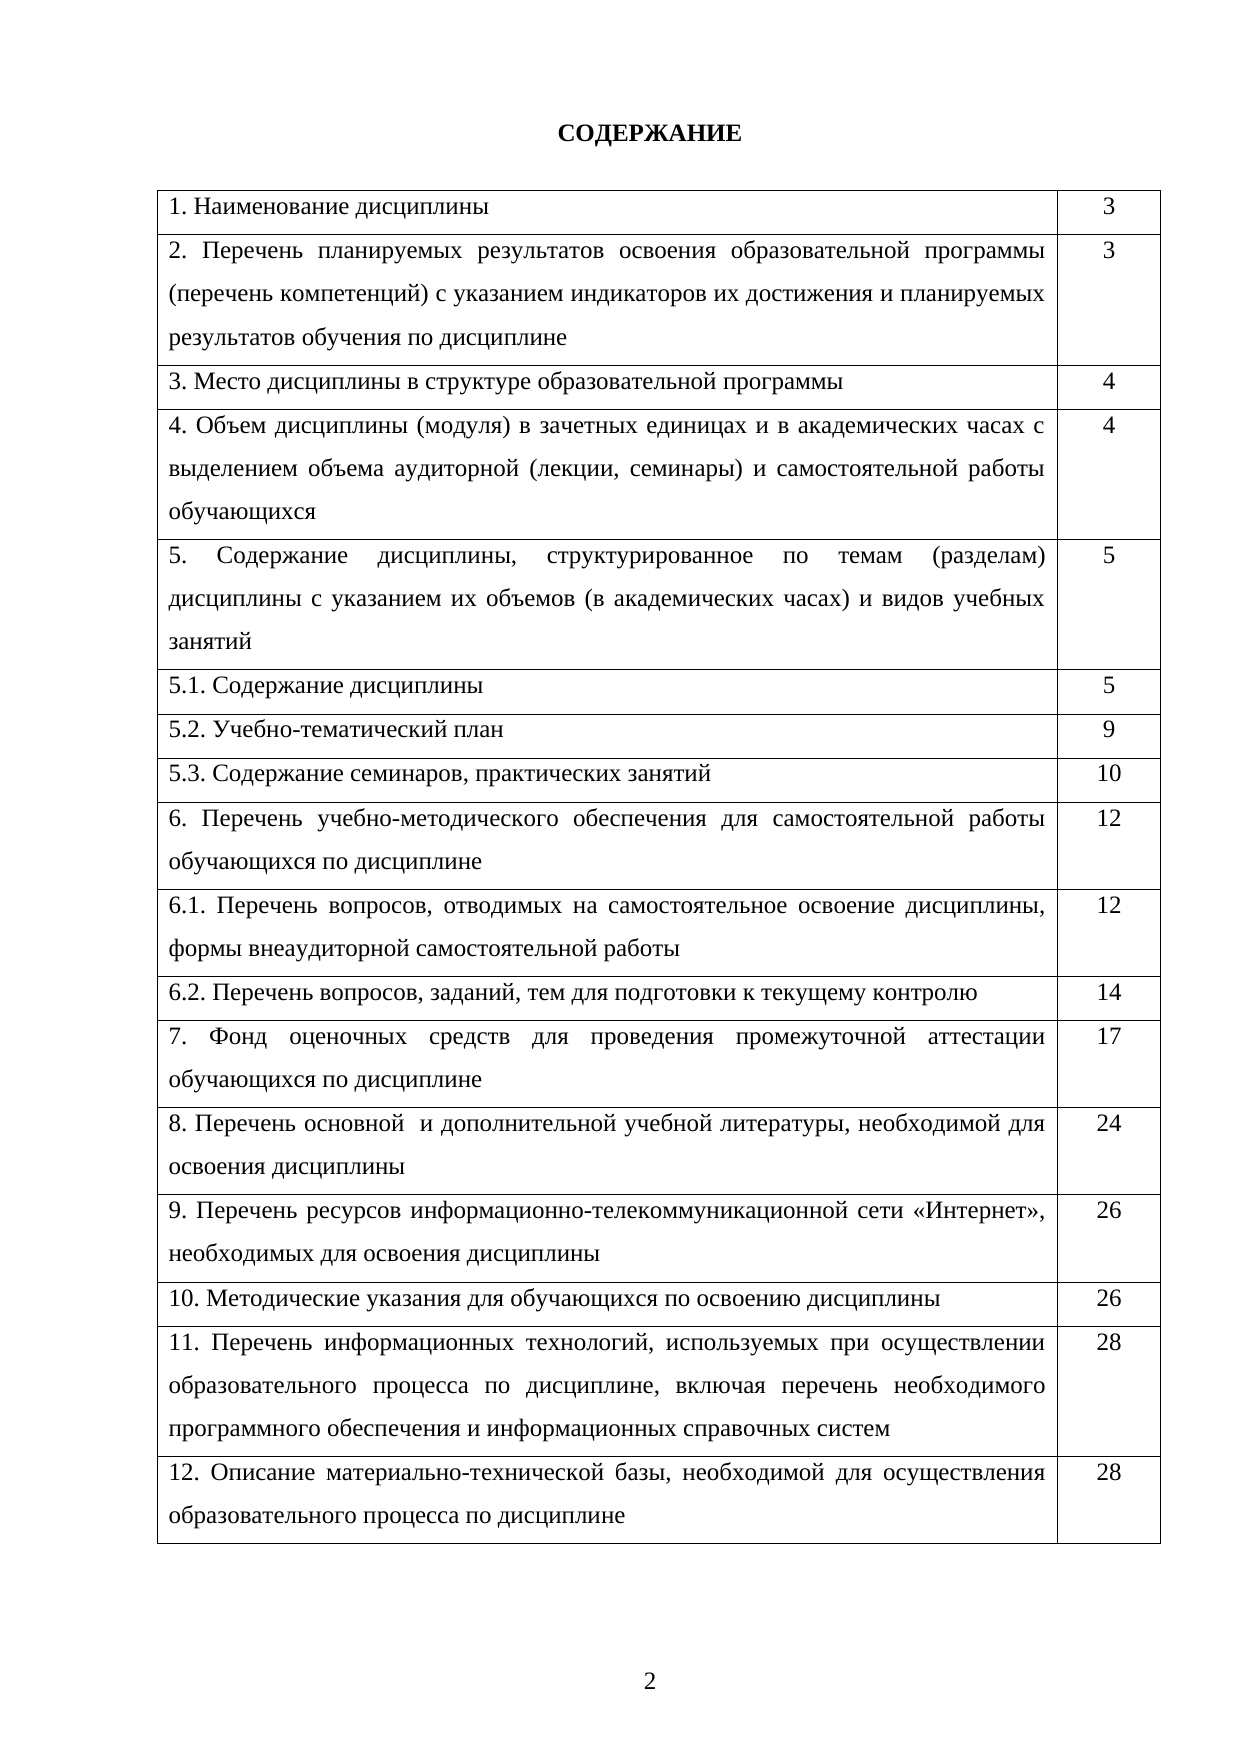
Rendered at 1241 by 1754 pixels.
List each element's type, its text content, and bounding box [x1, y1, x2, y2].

table_cell 5.2. Учебно-тематический план [158, 715, 1057, 757]
table_cell 12. Описание материально-технической базы, необходимой для осуществления образовательного процесса по дисциплине [158, 1457, 1057, 1543]
table_cell 3. Место дисциплины в структуре образовательной программы [158, 366, 1057, 409]
table_cell 12 [1058, 890, 1160, 976]
table_cell 2. Перечень планируемых результатов освоения образовательной программы (перечень компетенций) с указанием индикаторов их достижения и планируемых результатов обучения по дисциплине [158, 235, 1057, 365]
table_cell 9 [1058, 715, 1160, 757]
table_header 3 [1058, 191, 1160, 234]
table_cell 26 [1058, 1195, 1160, 1282]
table_cell 4 [1058, 366, 1160, 409]
table_cell 6.2. Перечень вопросов, заданий, тем для подготовки к текущему контролю [158, 977, 1057, 1020]
table_cell 5.1. Содержание дисциплины [158, 670, 1057, 713]
table_cell 5.3. Содержание семинаров, практических занятий [158, 759, 1057, 802]
table_cell 4 [1058, 410, 1160, 539]
table_cell 11. Перечень информационных технологий, используемых при осуществлении образовательного процесса по дисциплине, включая перечень необходимого программного обеспечения и информационных справочных систем [158, 1327, 1057, 1456]
table_header 1. Наименование дисциплины [158, 191, 1057, 234]
table_cell 14 [1058, 977, 1160, 1020]
table_cell 24 [1058, 1108, 1160, 1194]
table_cell 6. Перечень учебно-методического обеспечения для самостоятельной работы обучающихся по дисциплине [158, 803, 1057, 889]
table_cell 7. Фонд оценочных средств для проведения промежуточной аттестации обучающихся по дисциплине [158, 1021, 1057, 1107]
table_cell 5 [1058, 670, 1160, 713]
table_cell 4. Объем дисциплины (модуля) в зачетных единицах и в академических часах с выделением объема аудиторной (лекции, семинары) и самостоятельной работы обучающихся [158, 410, 1057, 539]
table_cell 28 [1058, 1457, 1160, 1543]
table_cell 28 [1058, 1327, 1160, 1456]
table_cell 6.1. Перечень вопросов, отводимых на самостоятельное освоение дисциплины, формы внеаудиторной самостоятельной работы [158, 890, 1057, 976]
table_cell 12 [1058, 803, 1160, 889]
table_cell 10 [1058, 759, 1160, 802]
text СОДЕРЖАНИЕ [118, 118, 1181, 147]
table_cell 3 [1058, 235, 1160, 365]
table_cell 5. Содержание дисциплины, структурированное по темам (разделам) дисциплины с указанием их объемов (в академических часах) и видов учебных занятий [158, 540, 1057, 669]
table_cell 9. Перечень ресурсов информационно-телекоммуникационной сети «Интернет», необходимых для освоения дисциплины [158, 1195, 1057, 1282]
table_cell 17 [1058, 1021, 1160, 1107]
table_cell 10. Методические указания для обучающихся по освоению дисциплины [158, 1283, 1057, 1326]
table_cell 8. Перечень основной и дополнительной учебной литературы, необходимой для освоения дисциплины [158, 1108, 1057, 1194]
table_cell 26 [1058, 1283, 1160, 1326]
table_cell 5 [1058, 540, 1160, 669]
